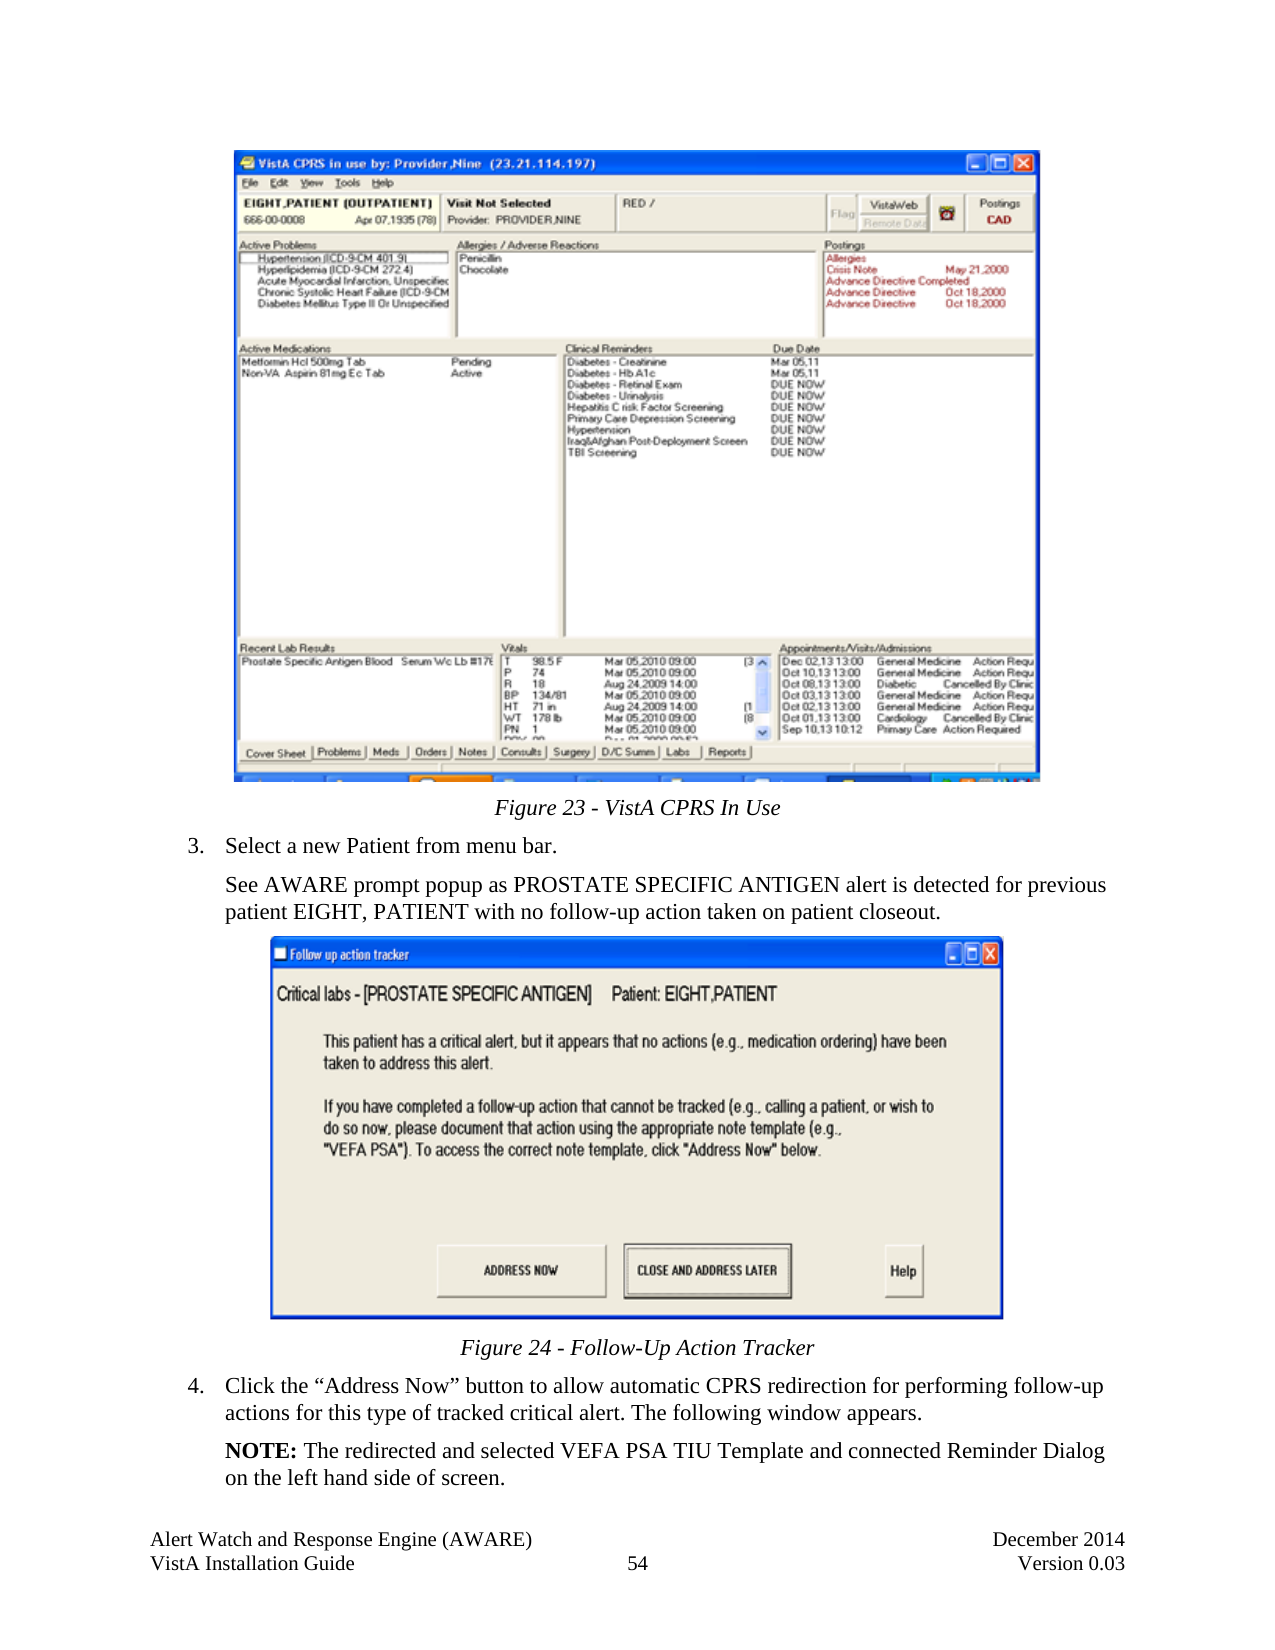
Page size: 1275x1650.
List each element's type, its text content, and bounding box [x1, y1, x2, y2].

picture [270, 936, 1005, 1321]
list Click the “Address Now” button to allow automatic CPRS redirection for performing follow-up actions for this type of tracked critical alert. The following window appears. [187, 1372, 1125, 1425]
list Select a new Patient from menu bar. [187, 833, 1125, 859]
picture [233, 150, 1042, 782]
text NOTE: The redirected and selected VEFA PSA TIU Template and connected Reminder Dialog on the left hand side of screen. [225, 1438, 1125, 1490]
text See AWARE prompt popup as PROSTATE SPECIFIC ANTIGEN alert is detected for previous patient EIGHT, PATIENT with no follow-up action taken on patient closeout. [225, 871, 1125, 924]
